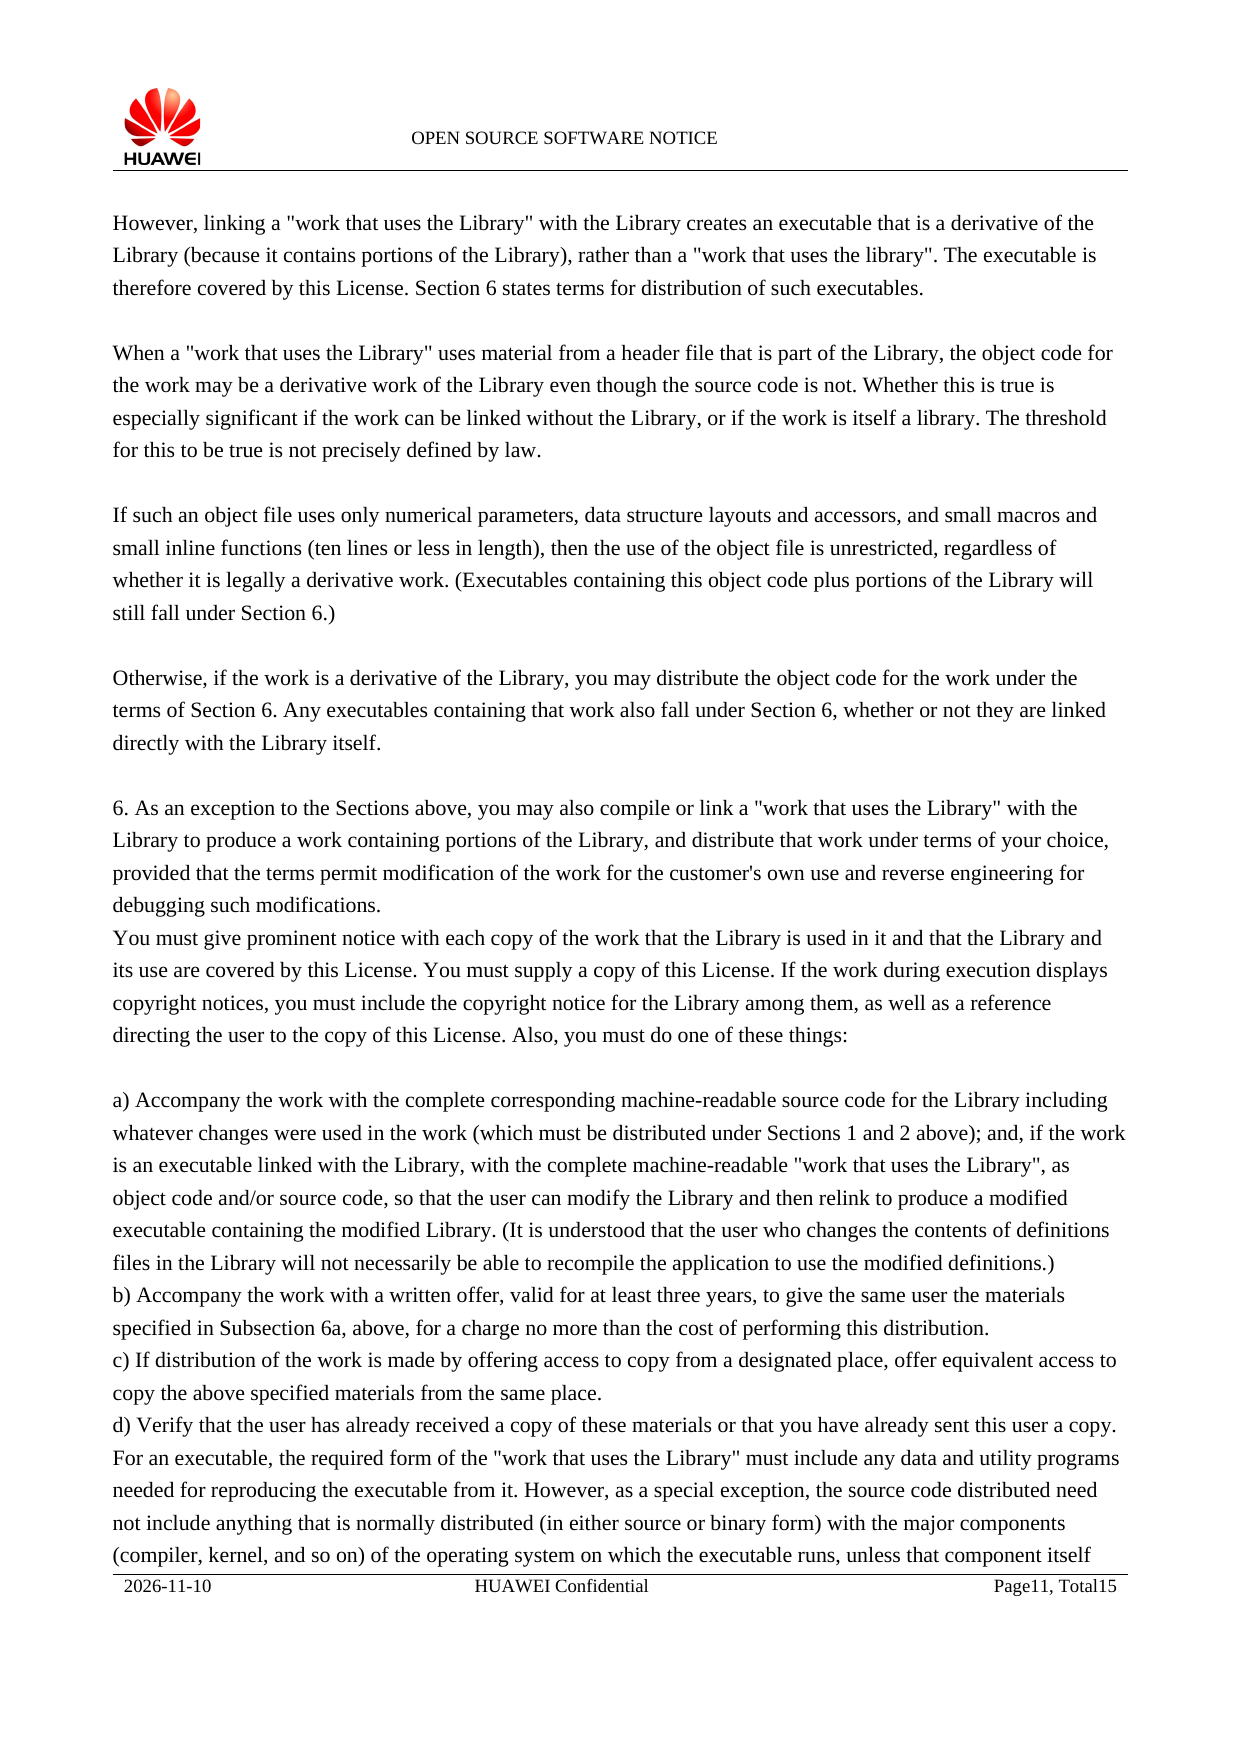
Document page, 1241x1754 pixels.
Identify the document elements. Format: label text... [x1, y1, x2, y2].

picture [124, 88, 201, 165]
